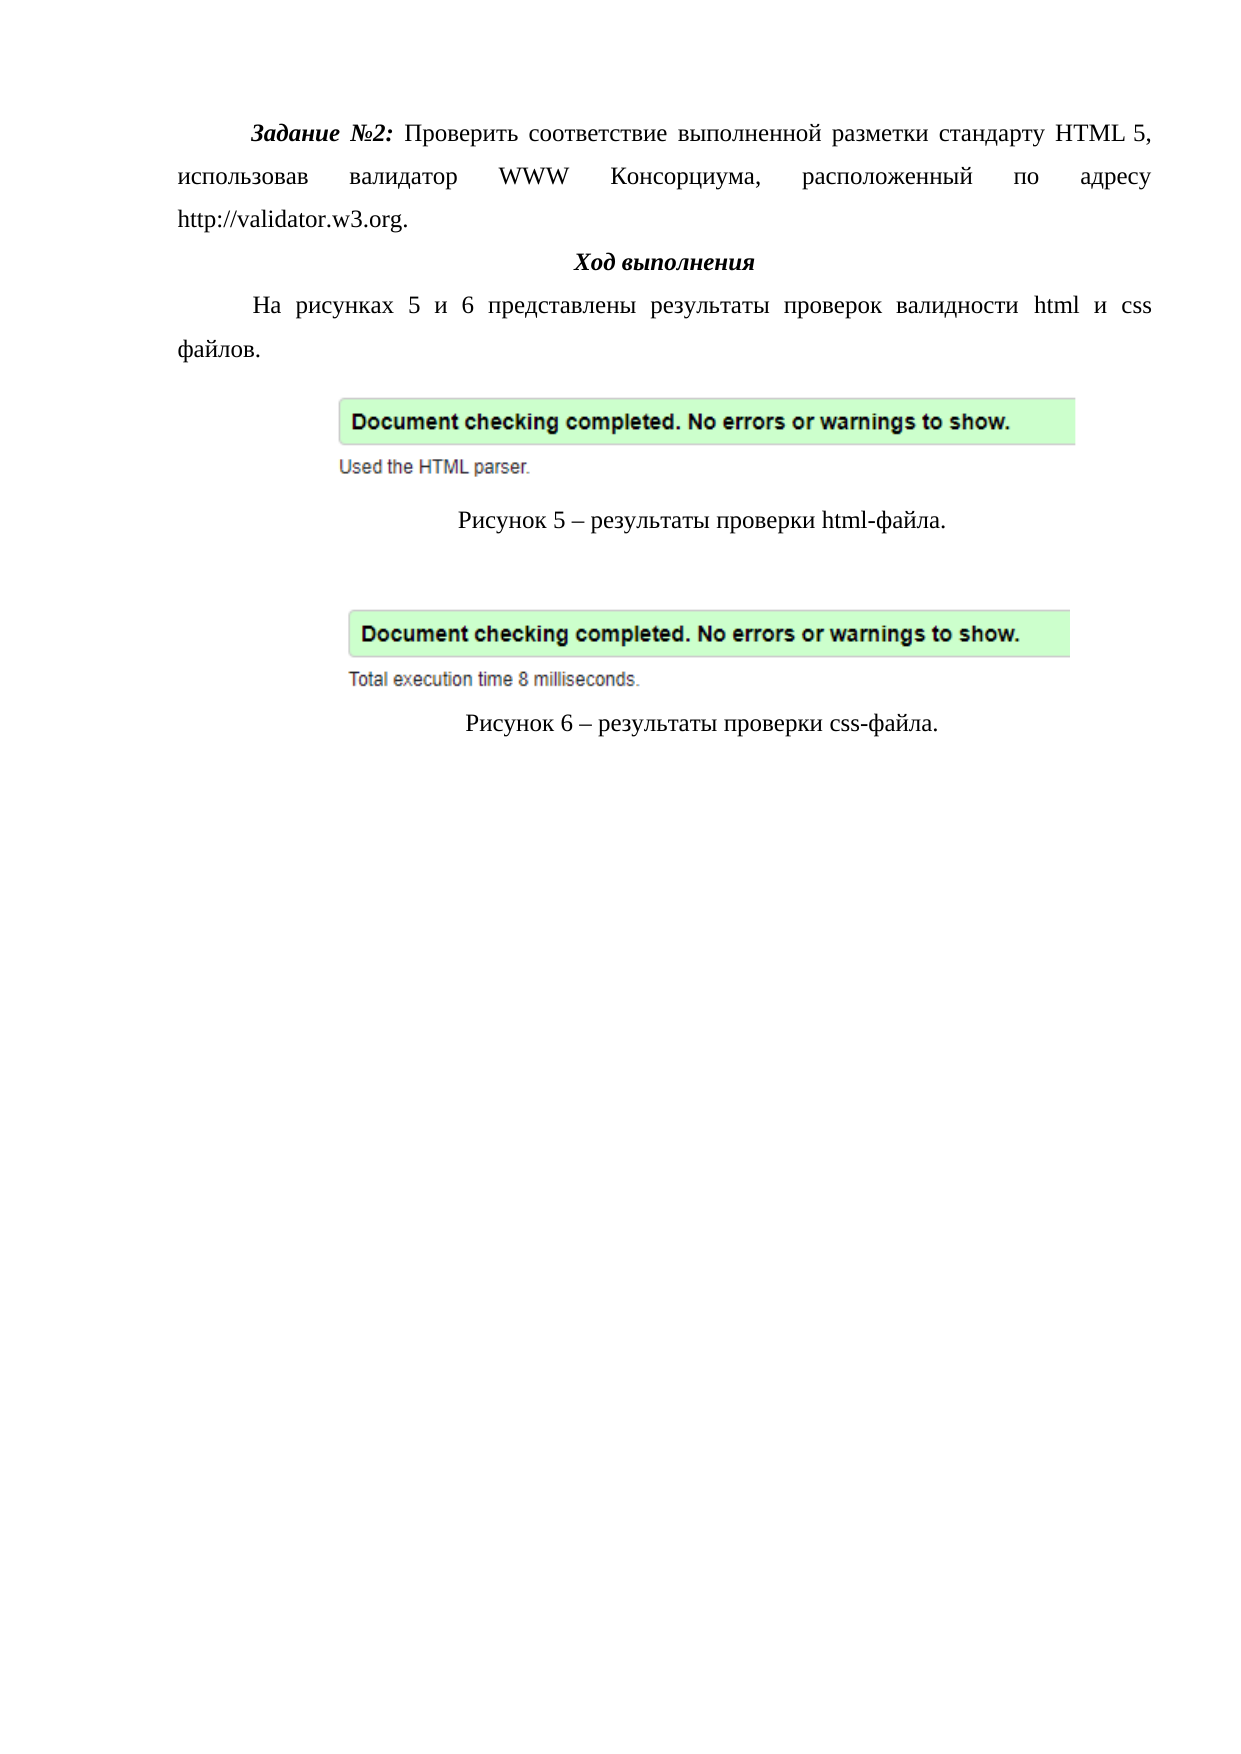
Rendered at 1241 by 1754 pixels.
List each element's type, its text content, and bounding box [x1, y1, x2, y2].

text Задание №2: Проверить соответствие выполненной разметки стандарту HTML 5, использовав валидатор WWW Консорциума, расположенный по адресу http://validator.w3.org. [177, 118, 1152, 233]
text Рисунок 6 – результаты проверки css-файла. [177, 708, 1152, 737]
text Ход выполнения [177, 247, 1152, 276]
text На рисунках 5 и 6 представлены результаты проверок валидности html и css файлов. [177, 291, 1152, 362]
picture [328, 376, 1076, 488]
text Рисунок 5 – результаты проверки html-файла. [177, 506, 1152, 534]
picture [333, 591, 1070, 691]
